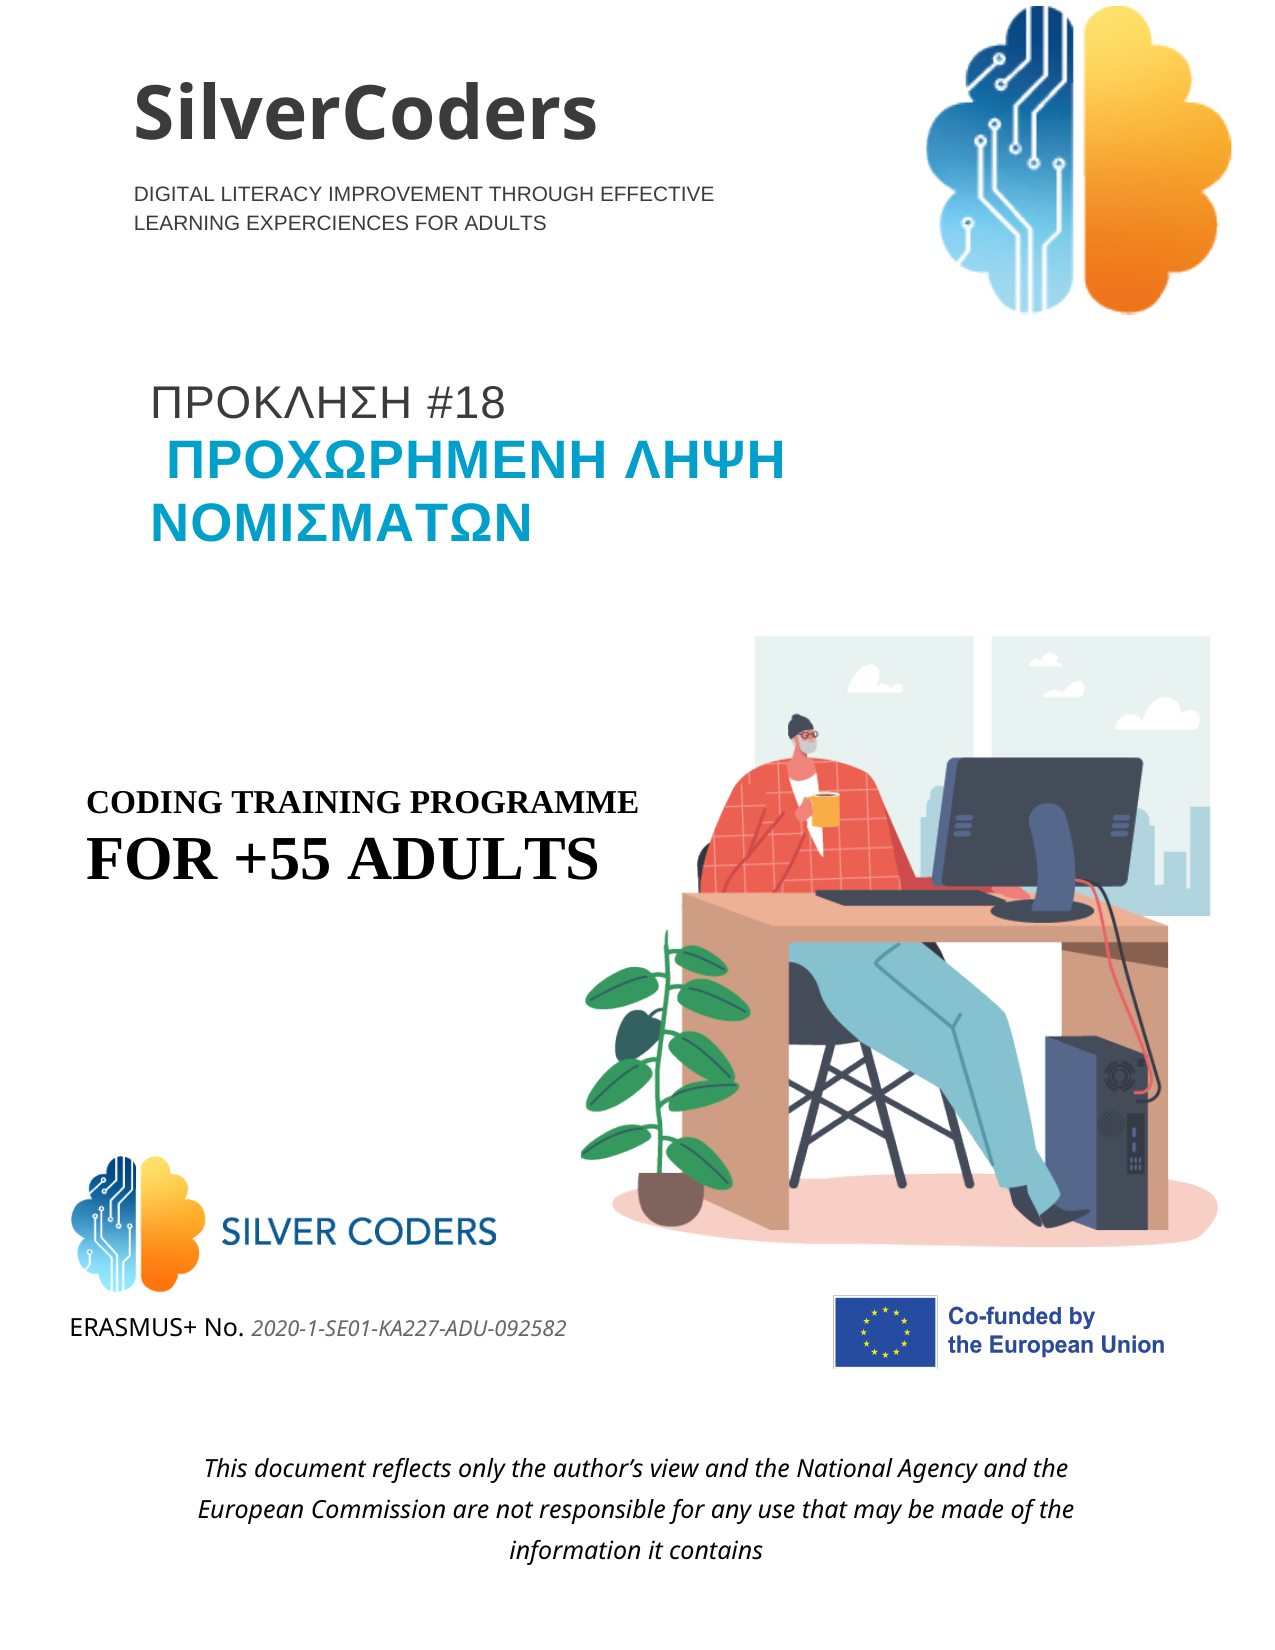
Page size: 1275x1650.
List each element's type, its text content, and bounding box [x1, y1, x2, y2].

picture [580, 862, 590, 877]
picture [831, 1290, 1186, 1375]
picture [71, 1156, 497, 1292]
subtitle ΠΡΟΚΛΗΣΗ #18 ΠΡΟΧΩΡΗΜΕΝΗ ΛΗΨΗ ΝΟΜΙΣΜΑΤΩΝ [150, 375, 1125, 552]
picture [580, 636, 1219, 1247]
picture [926, 6, 1232, 315]
